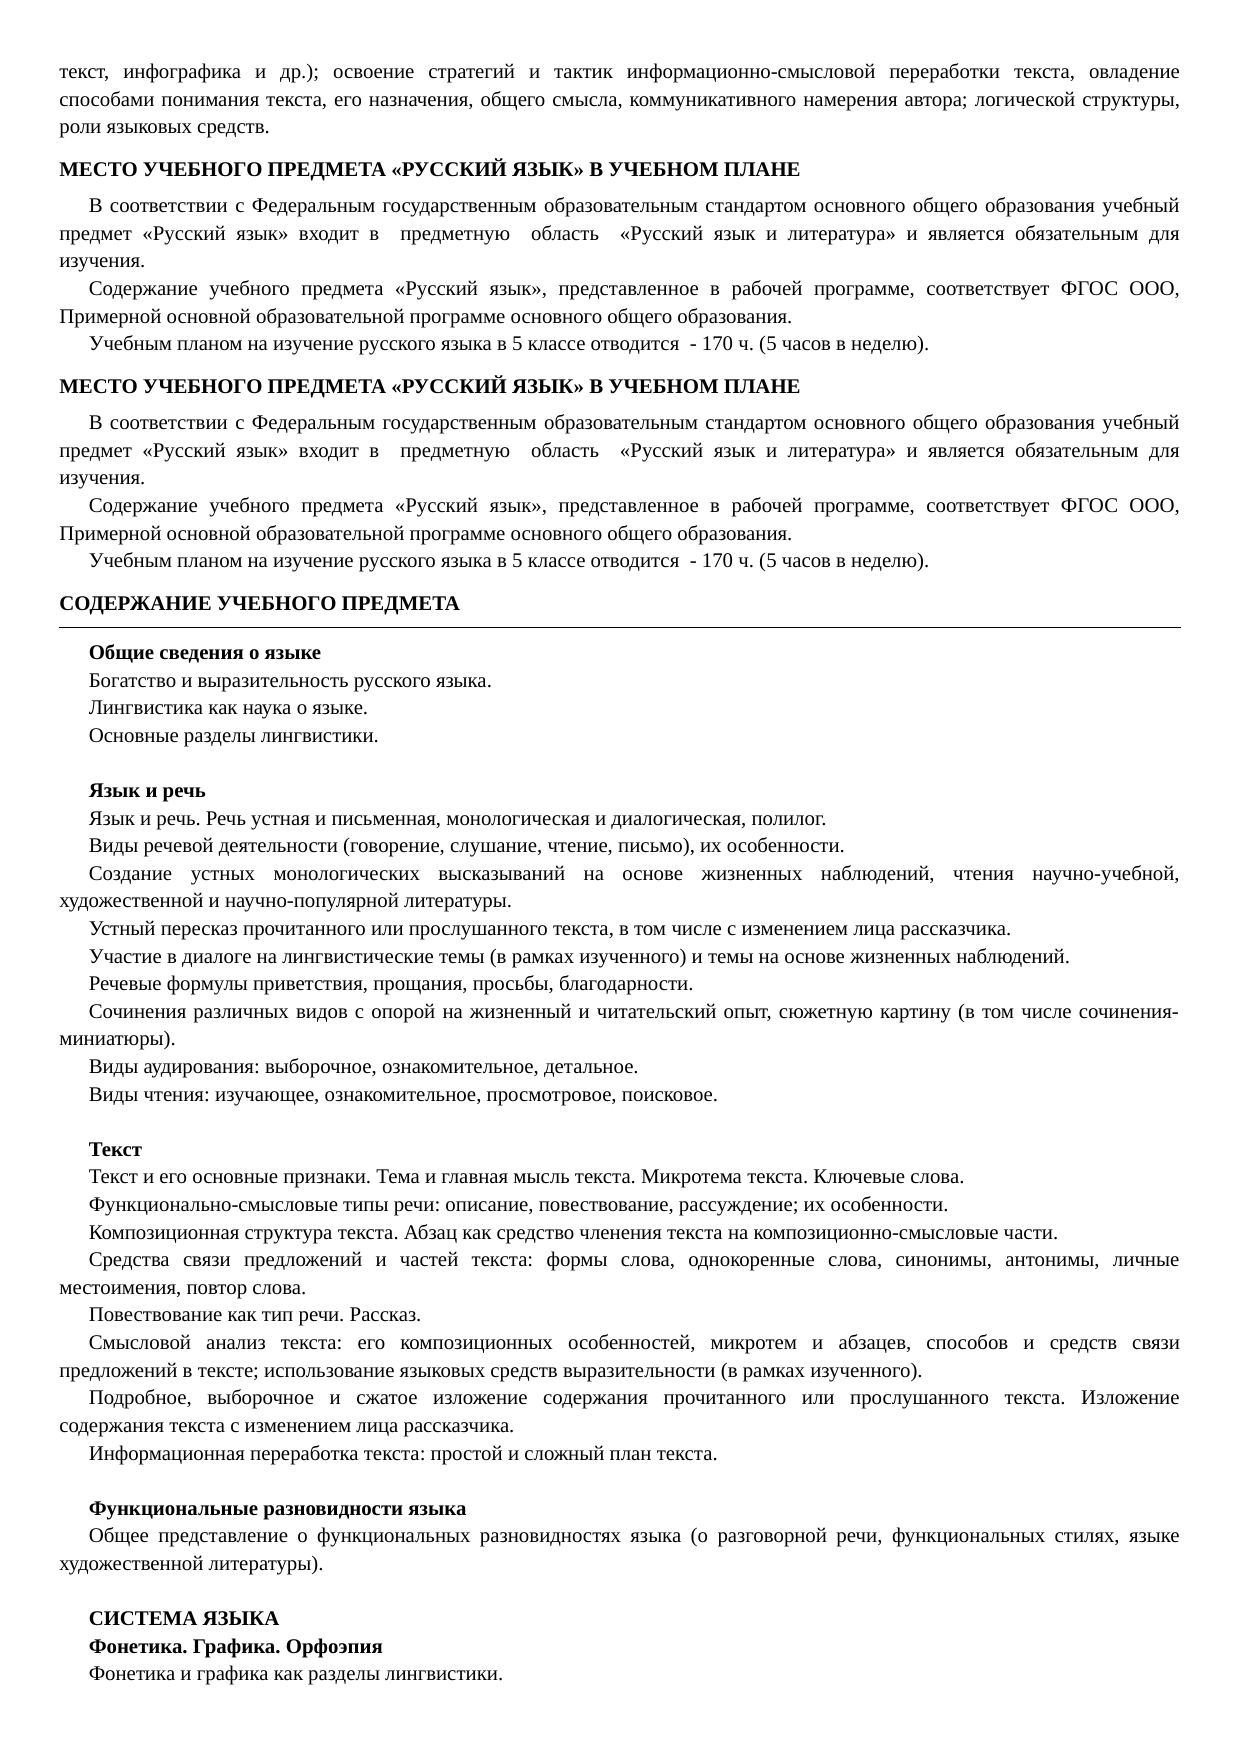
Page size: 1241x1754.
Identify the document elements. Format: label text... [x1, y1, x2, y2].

text Язык и речь [59, 778, 1181, 802]
text Общее представление о функциональных разновидностях языка (о разговорной речи, функциональных стилях, языке художественной литературы). [59, 1523, 1181, 1575]
subtitle МЕСТО УЧЕБНОГО ПРЕДМЕТА «РУССКИЙ ЯЗЫК» В УЧЕБНОМ ПЛАНЕ [59, 157, 1181, 181]
text Текст [59, 1137, 1181, 1161]
text Создание устных монологических высказываний на основе жизненных наблюдений, чтения научно-учебной, художественной и научно-популярной литературы. [59, 861, 1181, 912]
text Повествование как тип речи. Рассказ. [59, 1302, 1181, 1326]
text Сочинения различных видов с опорой на жизненный и читательский опыт, сюжетную картину (в том числе сочинения-миниатюры). [59, 999, 1181, 1050]
text Участие в диалоге на лингвистические темы (в рамках изученного) и темы на основе жизненных наблюдений. [59, 943, 1181, 968]
text Учебным планом на изучение русского языка в 5 классе отводится - 170 ч. (5 часов в неделю). [59, 548, 1181, 572]
text Общие сведения о языке [59, 640, 1181, 664]
text Средства связи предложений и частей текста: формы слова, однокоренные слова, синонимы, антонимы, личные местоимения, повтор слова. [59, 1247, 1181, 1299]
text Виды аудирования: выборочное, ознакомительное, детальное. [59, 1054, 1181, 1078]
text В соответствии с Федеральным государственным образовательным стандартом основного общего образования учебный предмет «Русский язык» входит в предметную область «Русский язык и литература» и является обязательным для изучения. [59, 193, 1181, 272]
text Лингвистика как наука о языке. [59, 695, 1181, 719]
text СИСТЕМА ЯЗЫКА [59, 1606, 1181, 1630]
text Композиционная структура текста. Абзац как средство членения текста на композиционно-смысловые части. [59, 1219, 1181, 1244]
text Информационная переработка текста: простой и сложный план текста. [59, 1440, 1181, 1464]
text Текст и его основные признаки. Тема и главная мысль текста. Микротема текста. Ключевые слова. [59, 1164, 1181, 1188]
text Функционально-смысловые типы речи: описание, повествование, рассуждение; их особенности. [59, 1192, 1181, 1216]
text Богатство и выразительность русского языка. [59, 667, 1181, 692]
text Речевые формулы приветствия, прощания, просьбы, благодарности. [59, 971, 1181, 995]
text Устный пересказ прочитанного или прослушанного текста, в том числе с изменением лица рассказчика. [59, 916, 1181, 940]
text Учебным планом на изучение русского языка в 5 классе отводится - 170 ч. (5 часов в неделю). [59, 331, 1181, 355]
text Виды чтения: изучающее, ознакомительное, просмотровое, поисковое. [59, 1082, 1181, 1106]
text Подробное, выборочное и сжатое изложение содержания прочитанного или прослушанного текста. Изложение содержания текста с изменением лица рассказчика. [59, 1385, 1181, 1437]
text Язык и речь. Речь устная и письменная, монологическая и диалогическая, полилог. [59, 806, 1181, 829]
text Содержание учебного предмета «Русский язык», представленное в рабочей программе, соответствует ФГОС ООО, Примерной основной образовательной программе основного общего образования. [59, 493, 1181, 544]
text Содержание учебного предмета «Русский язык», представленное в рабочей программе, соответствует ФГОС ООО, Примерной основной образовательной программе основного общего образования. [59, 276, 1181, 328]
text Смысловой анализ текста: его композиционных особенностей, микротем и абзацев, способов и средств связи предложений в тексте; использование языковых средств выразительности (в рамках изученного). [59, 1330, 1181, 1382]
text Фонетика и графика как разделы лингвистики. [59, 1661, 1181, 1685]
text Виды речевой деятельности (говорение, слушание, чтение, письмо), их особенности. [59, 833, 1181, 857]
text Основные разделы лингвистики. [59, 723, 1181, 747]
text Функциональные разновидности языка [59, 1496, 1181, 1520]
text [59, 59, 1181, 138]
text Фонетика. Графика. Орфоэпия [59, 1634, 1181, 1658]
subtitle СОДЕРЖАНИЕ УЧЕБНОГО ПРЕДМЕТА [59, 590, 1181, 627]
subtitle МЕСТО УЧЕБНОГО ПРЕДМЕТА «РУССКИЙ ЯЗЫК» В УЧЕБНОМ ПЛАНЕ [59, 373, 1181, 398]
text В соответствии с Федеральным государственным образовательным стандартом основного общего образования учебный предмет «Русский язык» входит в предметную область «Русский язык и литература» и является обязательным для изучения. [59, 410, 1181, 489]
